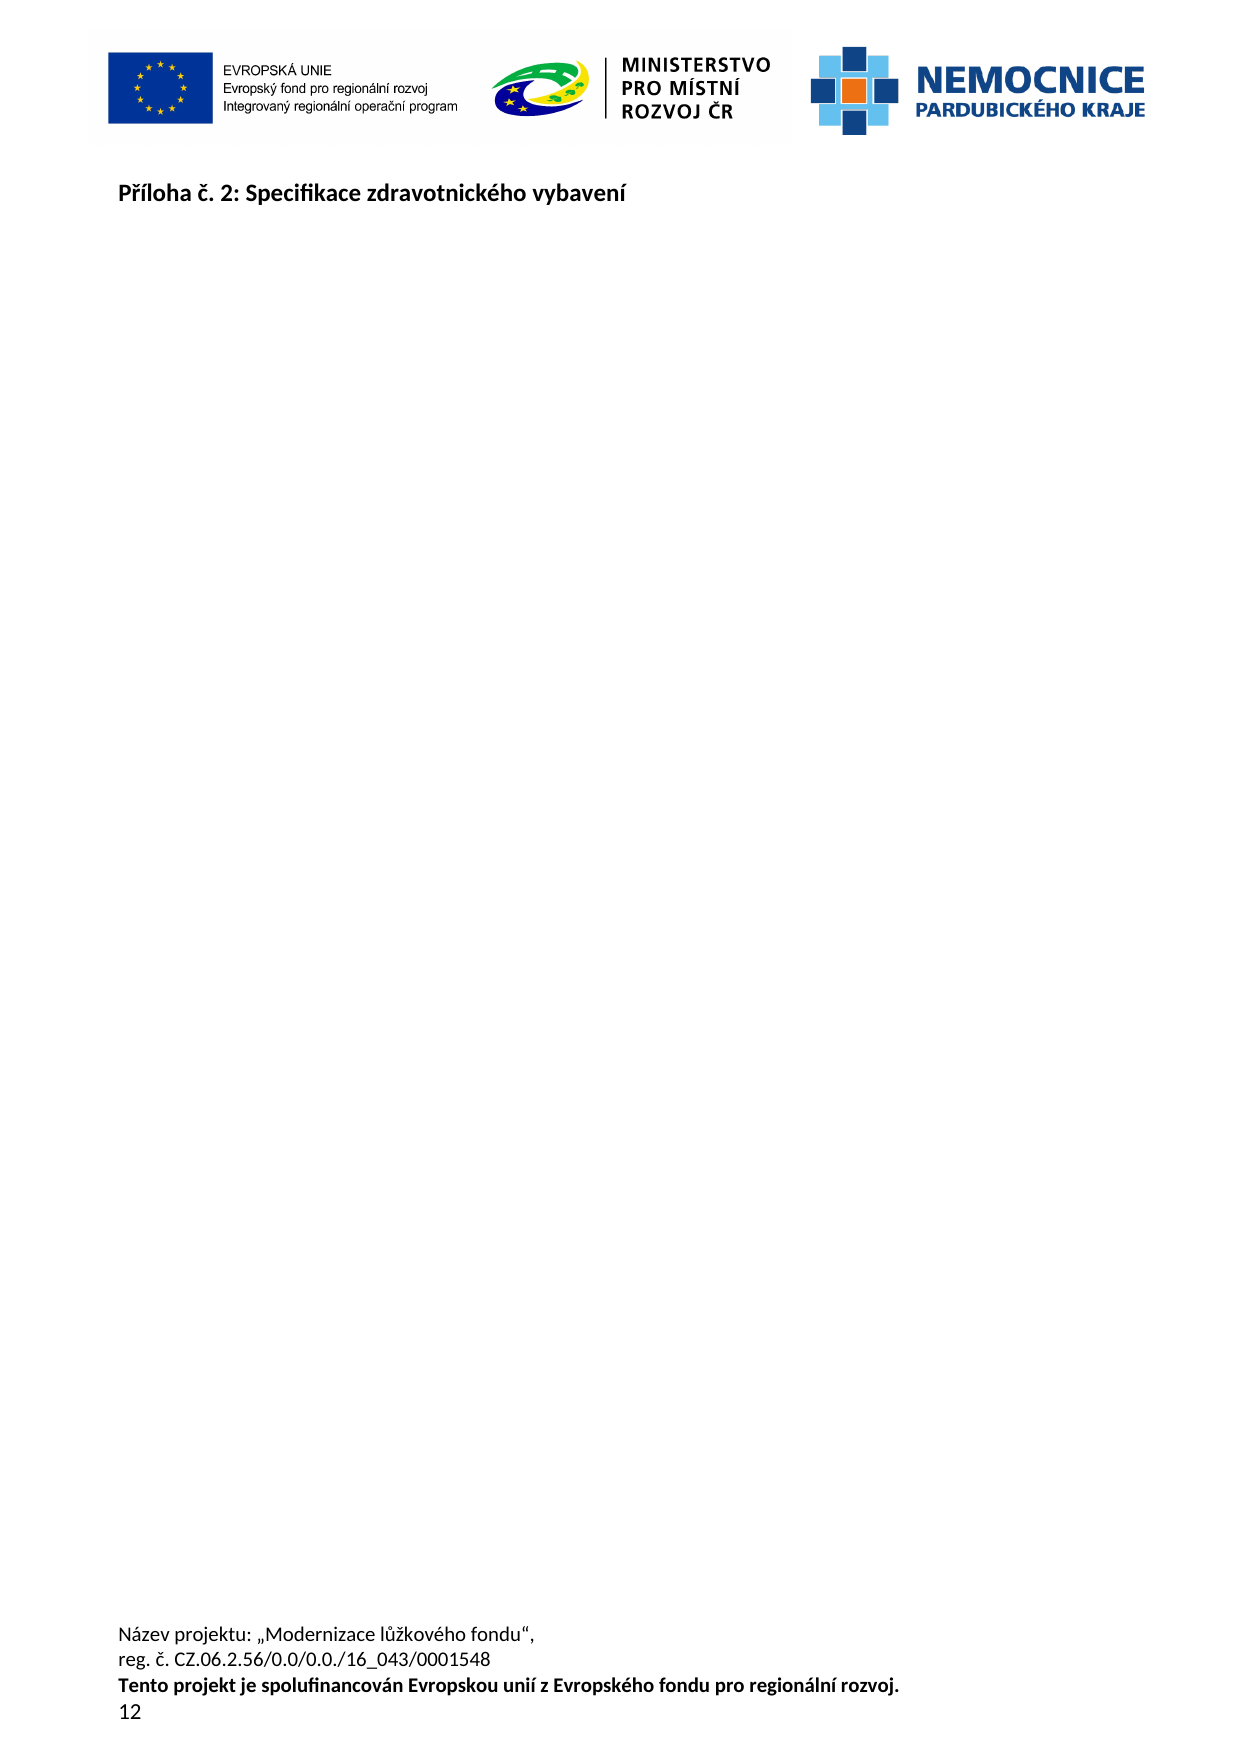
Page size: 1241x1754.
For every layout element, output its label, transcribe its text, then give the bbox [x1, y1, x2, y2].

picture [809, 46, 1145, 136]
picture [86, 28, 793, 147]
text Příloha č. 2: Specifikace zdravotnického vybavení [118, 177, 1122, 208]
